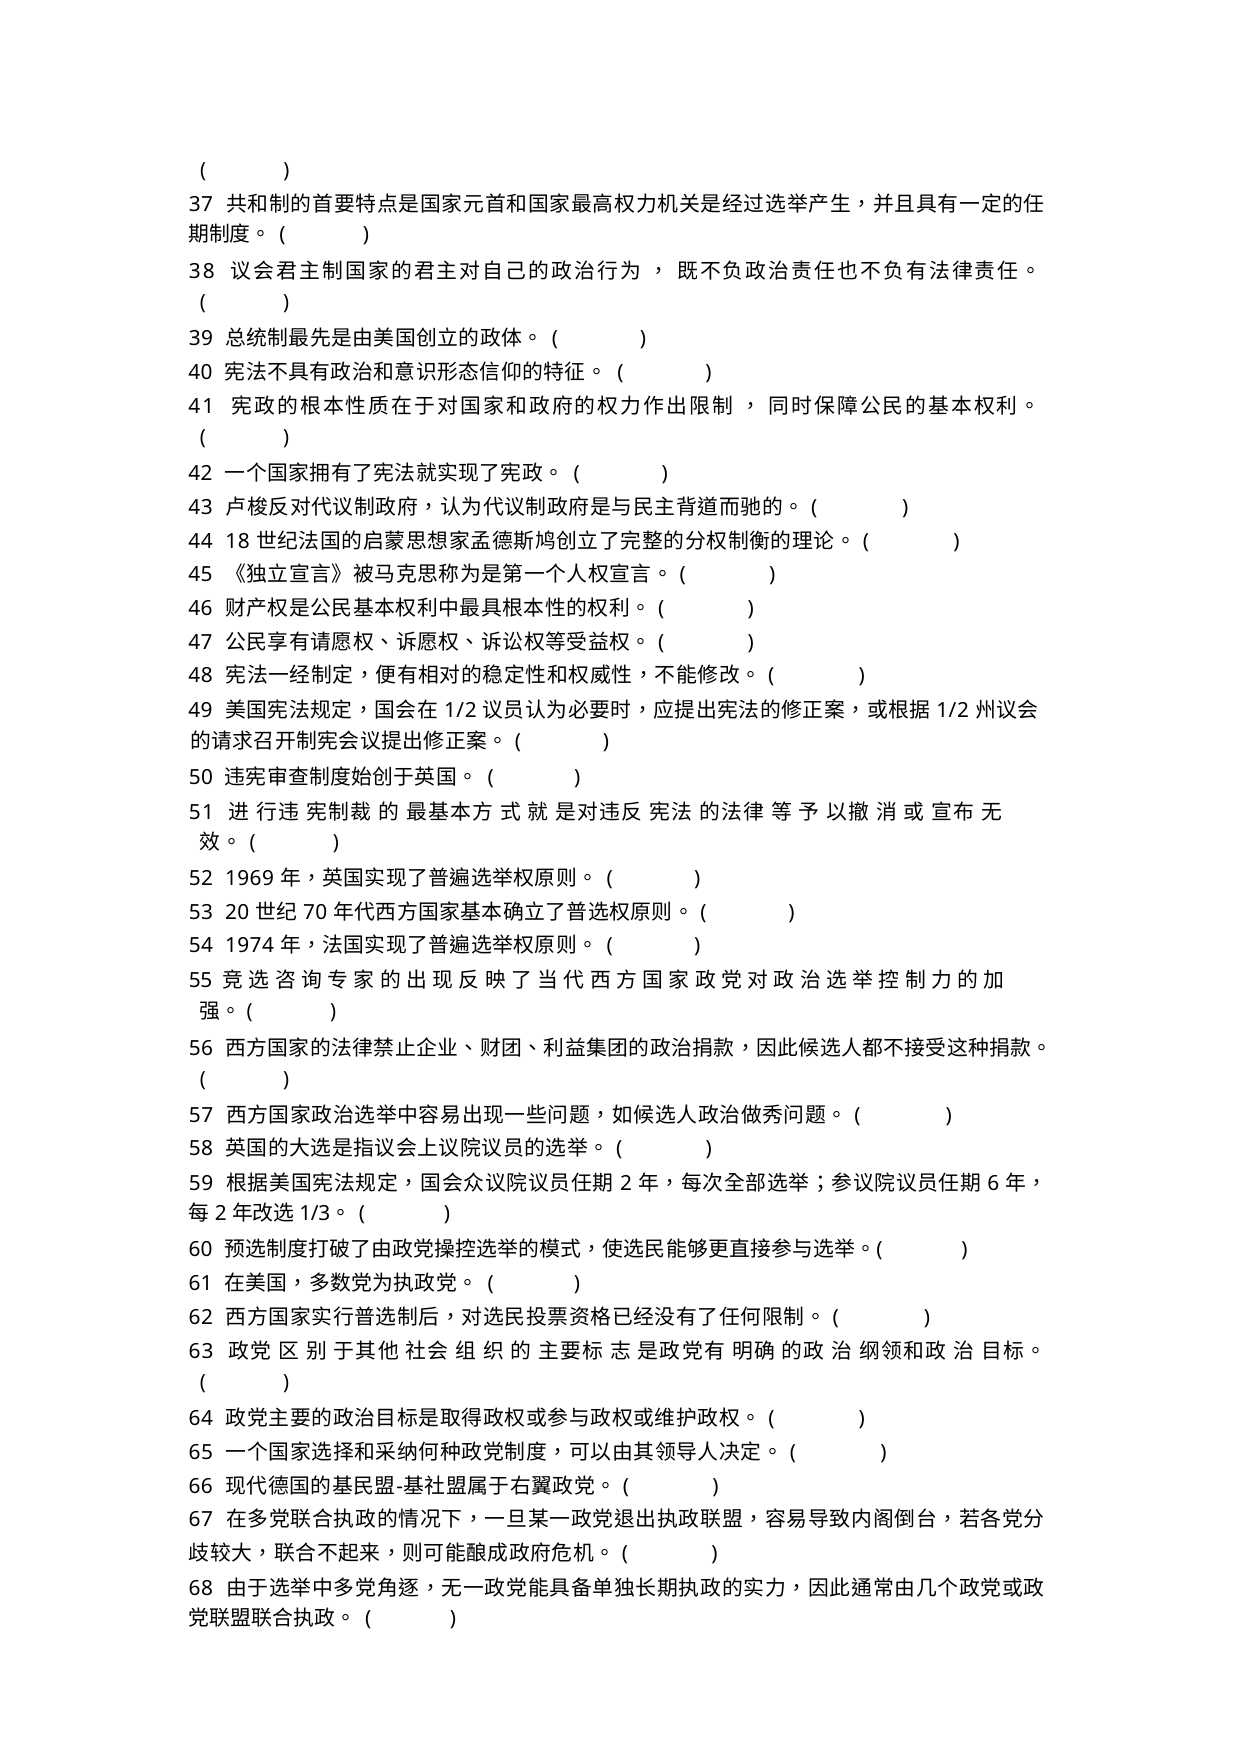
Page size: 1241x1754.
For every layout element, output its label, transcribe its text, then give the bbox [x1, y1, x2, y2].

text ( ) [200, 155, 1060, 183]
text 67 在多党联合执政的情况下，一旦某一政党退出执政联盟，容易导致内阁倒台，若各党分 [188, 1505, 1060, 1532]
text 37 共和制的首要特点是国家元首和国家最高权力机关是经过选举产生，并且具有一定的任 期制度。 ( ) [188, 189, 1053, 248]
text 56 西方国家的法律禁止企业、财团、利益集团的政治捐款，因此候选人都不接受这种捐款。 ( ) [189, 1033, 1060, 1092]
text 53 20 世纪 70 年代西方国家基本确立了普选权原则。 ( ) [189, 898, 1060, 925]
text 41 宪政的根本性质在于对国家和政府的权力作出限制 ， 同时保障公民的基本权利。 ( ) [188, 392, 1049, 451]
text 44 18 世纪法国的启蒙思想家孟德斯鸠创立了完整的分权制衡的理论。 ( ) [188, 527, 1060, 553]
text 62 西方国家实行普选制后，对选民投票资格已经没有了任何限制。 ( ) [188, 1303, 1060, 1330]
text 48 宪法一经制定，便有相对的稳定性和权威性，不能修改。 ( ) [188, 661, 1060, 688]
text 歧较大，联合不起来，则可能酿成政府危机。 ( ) [189, 1539, 1060, 1566]
text 46 财产权是公民基本权利中最具根本性的权利。 ( ) [188, 594, 1060, 621]
text 58 英国的大选是指议会上议院议员的选举。 ( ) [189, 1134, 1060, 1161]
text 66 现代德国的基民盟-基社盟属于右翼政党。 ( ) [188, 1472, 1060, 1498]
text 52 1969 年，英国实现了普遍选举权原则。 ( ) [189, 864, 1060, 891]
text 54 1974 年，法国实现了普遍选举权原则。 ( ) [189, 932, 1060, 958]
text 51 进 行违 宪制裁 的 最基本方 式 就 是对违反 宪法 的法律 等 予 以撤 消 或 宣布 无 效。 ( ) [189, 797, 1049, 856]
text 45 《独立宣言》被马克思称为是第一个人权宣言。 ( ) [188, 560, 1060, 587]
text 68 由于选举中多党角逐，无一政党能具备单独长期执政的实力，因此通常由几个政党或政 党联盟联合执政。 ( ) [188, 1573, 1053, 1632]
text 43 卢梭反对代议制政府，认为代议制政府是与民主背道而驰的。 ( ) [188, 493, 1060, 520]
text 64 政党主要的政治目标是取得政权或参与政权或维护政权。 ( ) [188, 1404, 1060, 1431]
text 49 美国宪法规定，国会在 1/2 议员认为必要时，应提出宪法的修正案，或根据 1/2 州议会 的请求召开制宪会议提出修正案。 ( ) [188, 695, 1053, 754]
text 55 竞 选 咨 询 专 家 的 出 现 反 映 了 当 代 西 方 国 家 政 党 对 政 治 选 举 控 制 力 的 加 强。 ( ) [189, 965, 1049, 1024]
text 59 根据美国宪法规定，国会众议院议员任期 2 年，每次全部选举；参议院议员任期 6 年， 每 2 年改选 1/3。 ( ) [188, 1168, 1057, 1227]
text 47 公民享有请愿权、诉愿权、诉讼权等受益权。 ( ) [188, 628, 1060, 654]
text 60 预选制度打破了由政党操控选举的模式，使选民能够更直接参与选举。( ) [188, 1236, 1060, 1262]
text 42 一个国家拥有了宪法就实现了宪政。 ( ) [188, 459, 1060, 486]
text 50 违宪审查制度始创于英国。 ( ) [189, 763, 1060, 790]
text 63 政党 区 别 于其他 社会 组 织 的 主要标 志 是政党有 明确 的政 治 纲领和政 治 目标。 ( ) [188, 1337, 1049, 1396]
text 61 在美国，多数党为执政党。 ( ) [188, 1269, 1060, 1296]
text 57 西方国家政治选举中容易出现一些问题，如候选人政治做秀问题。 ( ) [189, 1101, 1060, 1127]
text 40 宪法不具有政治和意识形态信仰的特征。 ( ) [188, 358, 1060, 385]
text 65 一个国家选择和采纳何种政党制度，可以由其领导人决定。 ( ) [188, 1438, 1060, 1465]
text 39 总统制最先是由美国创立的政体。 ( ) [189, 324, 1060, 351]
text 38 议会君主制国家的君主对自己的政治行为 ， 既不负政治责任也不负有法律责任。 ( ) [189, 257, 1049, 316]
